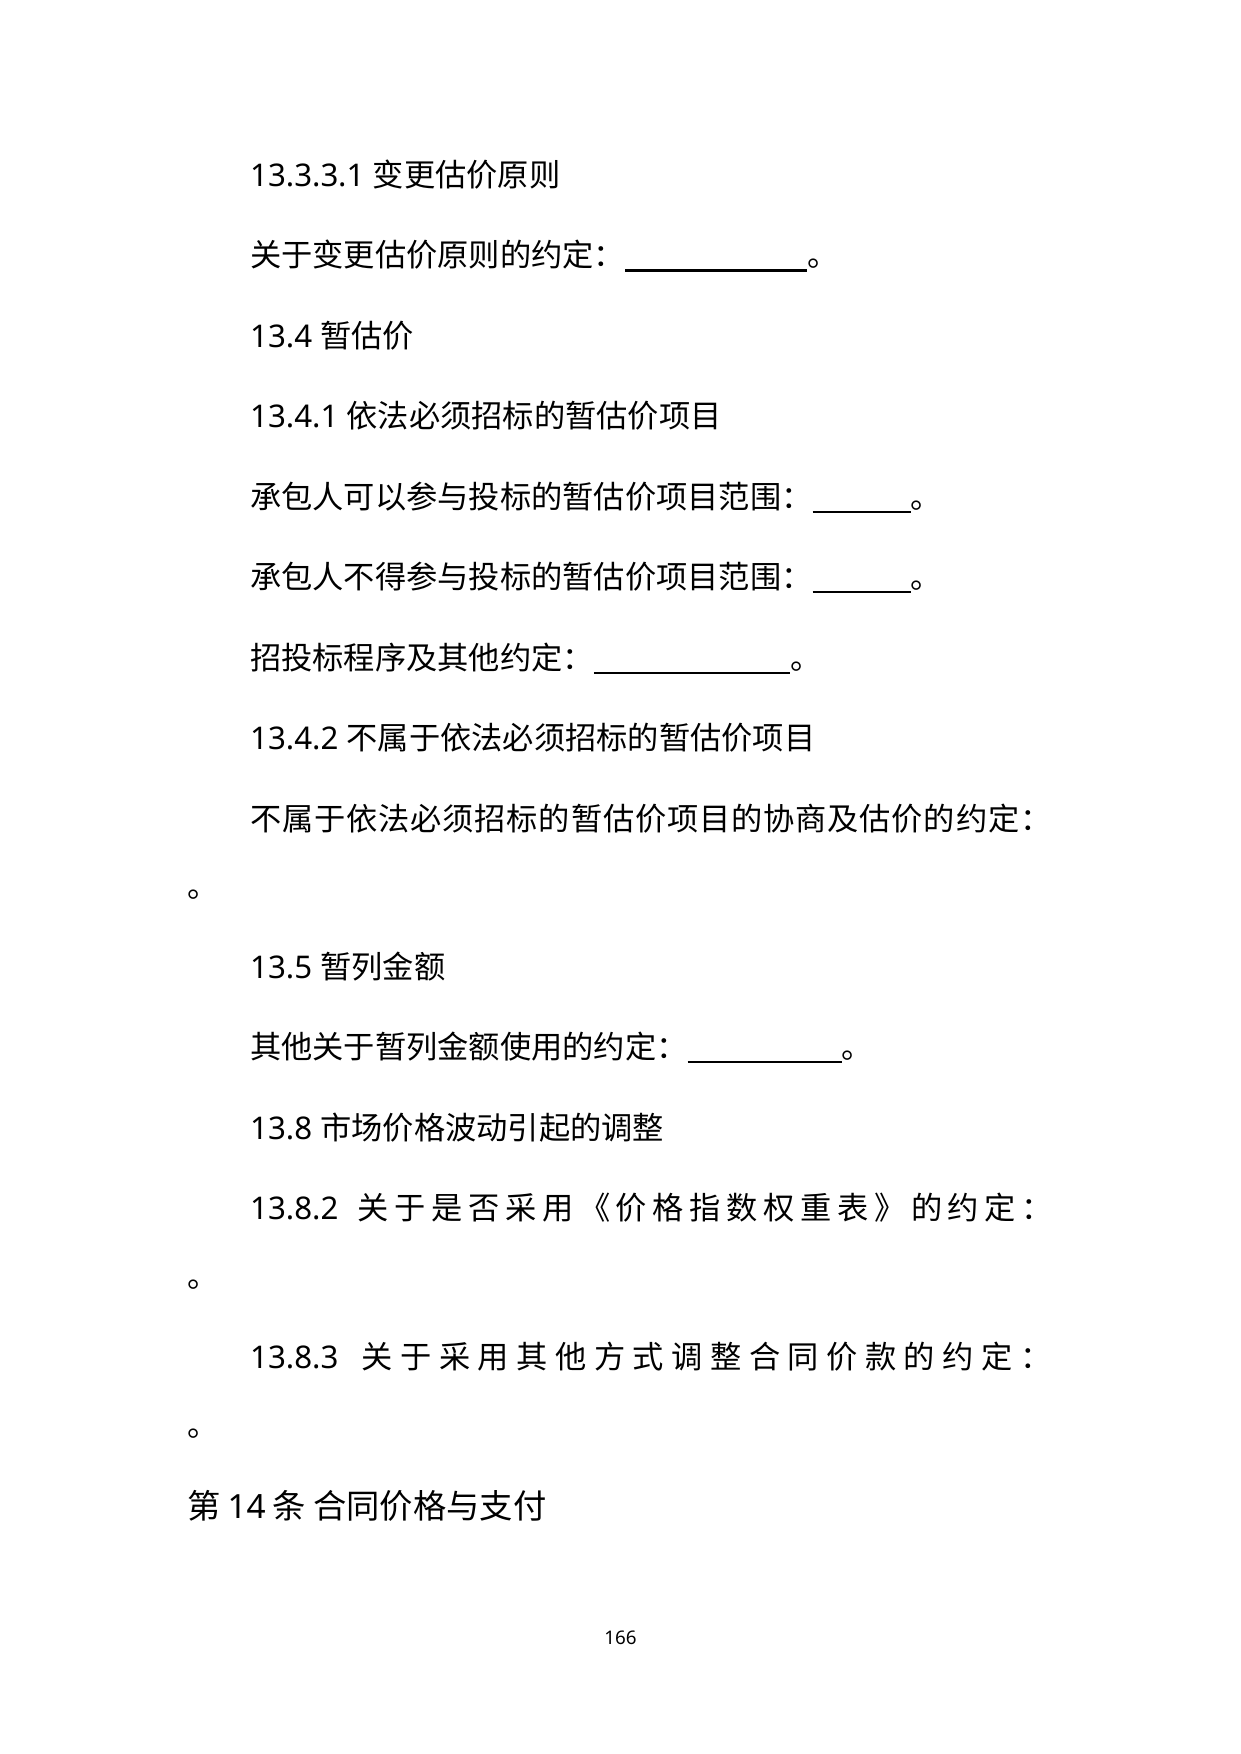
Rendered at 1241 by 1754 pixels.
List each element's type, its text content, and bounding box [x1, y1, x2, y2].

text 其他关于暂列金额使用的约定： 。 [187, 1022, 1053, 1068]
text 13.4.1 依法必须招标的暂估价项目 [187, 392, 1053, 437]
text 13.4.2 不属于依法必须招标的暂估价项目 [187, 713, 1053, 758]
text 13.8 市场价格波动引起的调整 [187, 1103, 1053, 1148]
text 承包人不得参与投标的暂估价项目范围： 。 [187, 552, 1053, 598]
text 13.5 暂列金额 [187, 942, 1053, 987]
text 不属于依法必须招标的暂估价项目的协商及估价的约定： 。 [187, 794, 1053, 907]
text 承包人可以参与投标的暂估价项目范围： 。 [187, 472, 1053, 517]
text 13.8.2 关于是否采用《价格指数权重表》的约定： 。 [187, 1183, 1053, 1297]
text 招投标程序及其他约定： 。 [187, 633, 1053, 678]
text 关于变更估价原则的约定： 。 [187, 231, 1053, 276]
text 13.4 暂估价 [187, 311, 1053, 356]
text 13.3.3.1 变更估价原则 [187, 150, 1053, 195]
text 第14条 合同价格与支付 [187, 1480, 1053, 1528]
text 13.8.3 关于采用其他方式调整合同价款的约定： 。 [187, 1332, 1053, 1445]
